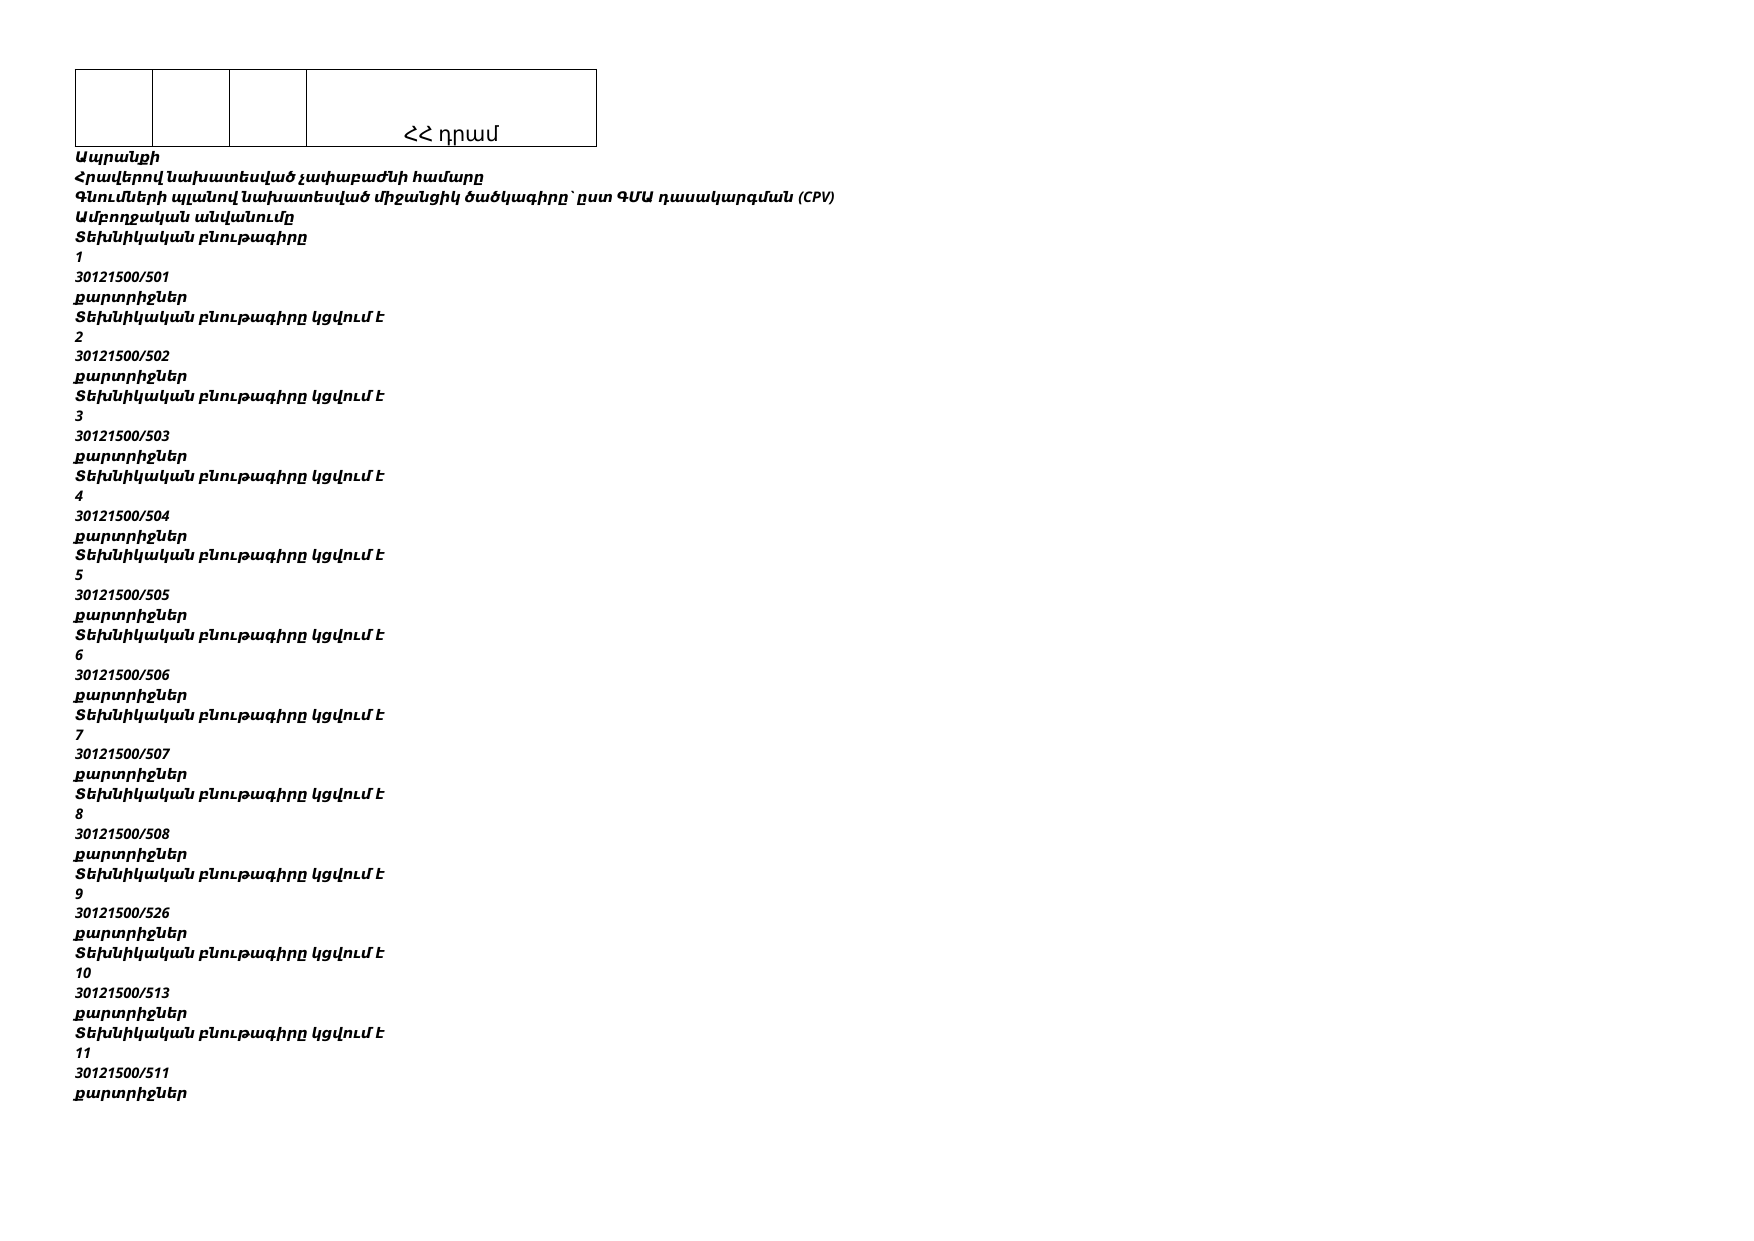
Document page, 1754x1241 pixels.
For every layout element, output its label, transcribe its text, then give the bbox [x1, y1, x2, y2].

text ՀՀ դրամ [317, 70, 585, 146]
